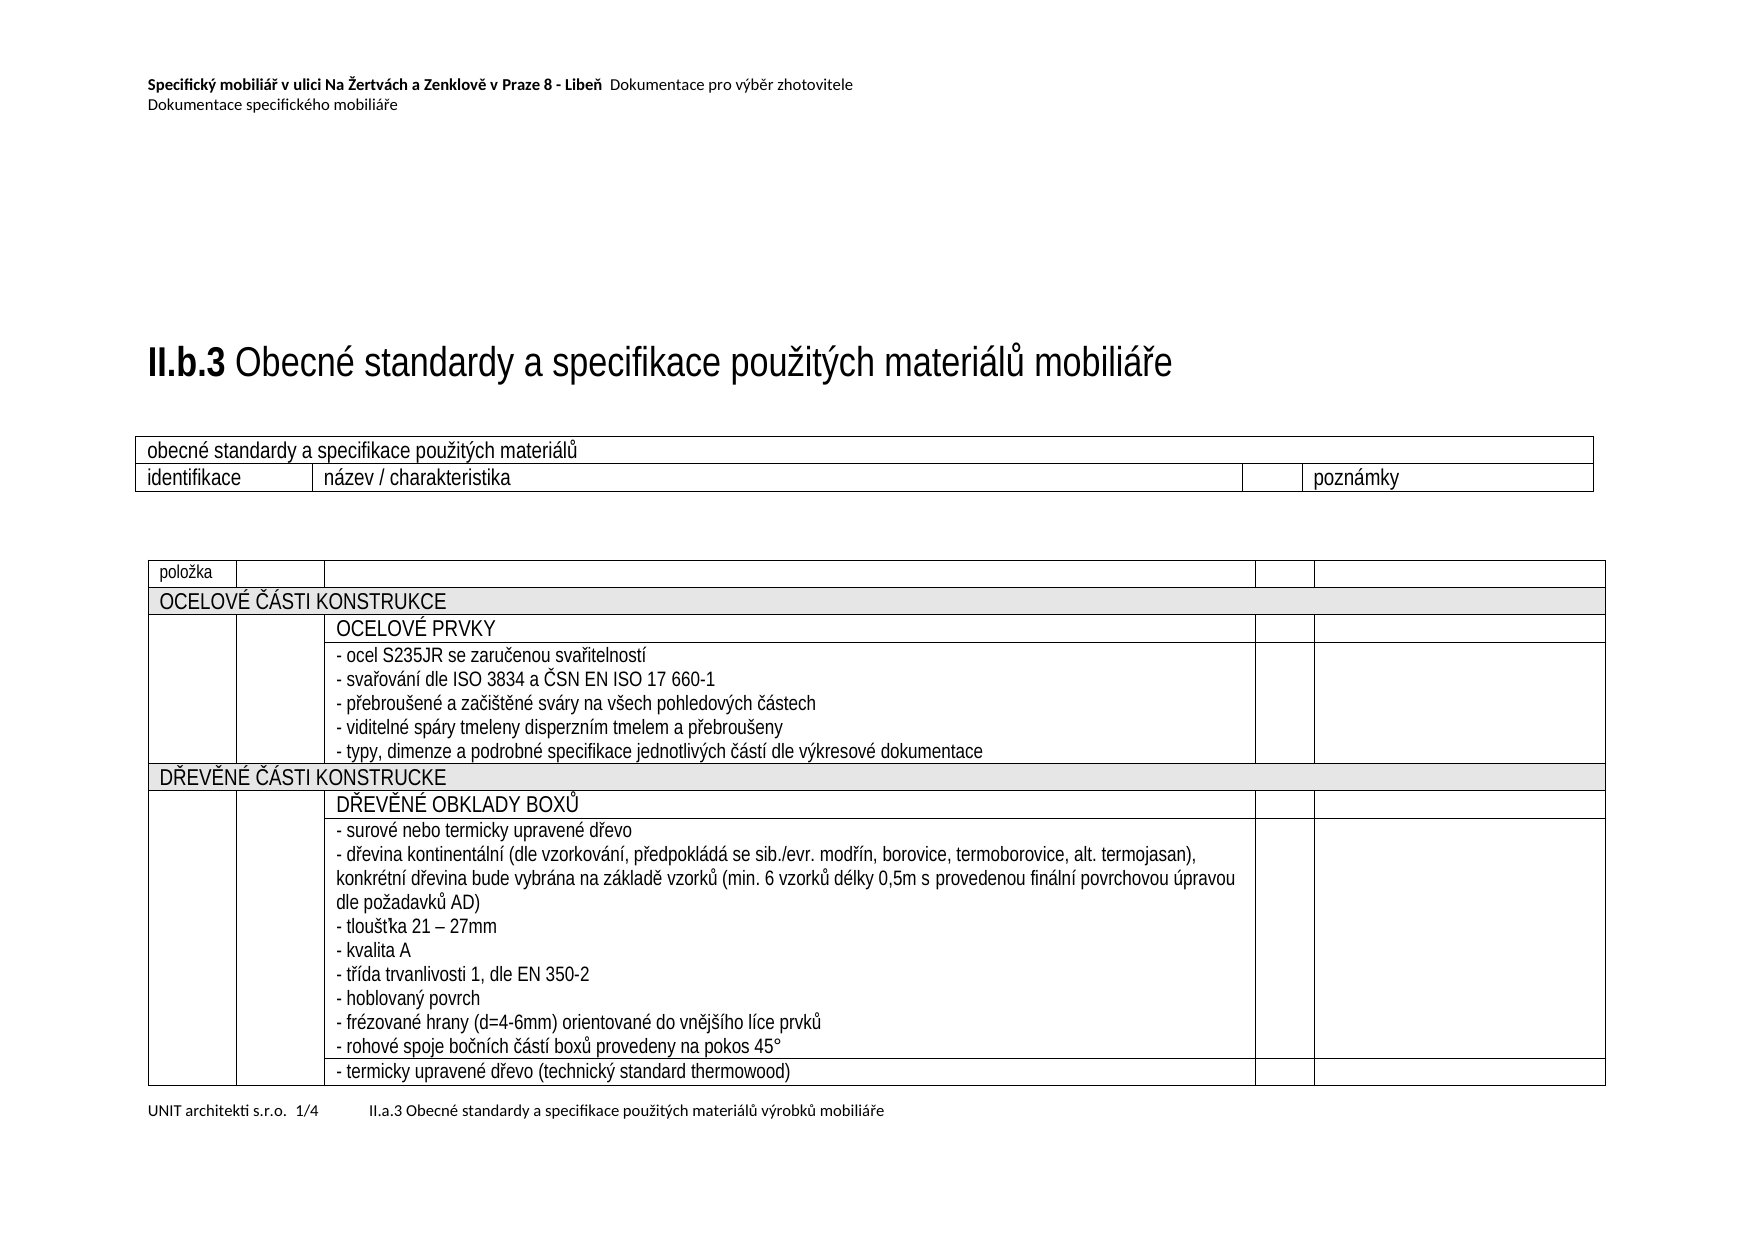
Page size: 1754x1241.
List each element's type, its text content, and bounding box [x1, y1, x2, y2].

table_header obecné standardy a specifikace použitých materiálů [136, 437, 1593, 463]
table_cell - ocel S235JR se zaručenou svařitelností - svařování dle ISO 3834 a ČSN EN ISO 17 660-1 - přebroušené a začištěné sváry na všech pohledových částech - viditelné spáry tmeleny disperzním tmelem a přebroušeny - typy, dimenze a podrobné specifikace jednotlivých částí dle výkresové dokumentace [325, 643, 1255, 763]
text II.b.3 Obecné standardy a specifikace použitých materiálů mobiliáře [148, 337, 1606, 385]
table_cell [237, 615, 324, 763]
table_cell poznámky [1303, 464, 1593, 491]
table_cell OCELOVÉ ČÁSTI KONSTRUKCE [149, 588, 1605, 614]
table_cell název / charakteristika [313, 464, 1242, 491]
table_cell [1256, 615, 1314, 642]
table_cell [1315, 1059, 1605, 1085]
table_cell [1256, 791, 1314, 817]
table_cell [1256, 1059, 1314, 1085]
table_cell [1315, 819, 1605, 1058]
table_cell DŘEVĚNÉ OBKLADY BOXŮ [325, 791, 1255, 817]
table_cell [1243, 464, 1302, 491]
table_header [1315, 561, 1605, 587]
table_cell [237, 791, 324, 1085]
table_cell DŘEVĚNÉ ČÁSTI KONSTRUCKE [149, 764, 1605, 790]
table_cell [149, 791, 236, 1085]
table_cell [325, 1059, 1255, 1085]
table_header [1256, 561, 1314, 587]
table_cell [1315, 643, 1605, 763]
table_header položka [149, 561, 236, 587]
table_cell [149, 615, 236, 763]
table_header [237, 561, 324, 587]
table_header [325, 561, 1255, 587]
table_cell [1256, 819, 1314, 1058]
table_cell OCELOVÉ PRVKY [325, 615, 1255, 642]
table_cell [1315, 791, 1605, 817]
table_cell - surové nebo termicky upravené dřevo - dřevina kontinentální (dle vzorkování, předpokládá se sib./evr. modřín, borovice, termoborovice, alt. termojasan), konkrétní dřevina bude vybrána na základě vzorků (min. 6 vzorků délky 0,5m s provedenou finální povrchovou úpravou dle požadavků AD) - tloušťka 21 – 27mm - kvalita A - třída trvanlivosti 1, dle EN 350-2 - hoblovaný povrch - frézované hrany (d=4-6mm) orientované do vnějšího líce prvků - rohové spoje bočních částí boxů provedeny na pokos 45° [325, 819, 1255, 1058]
table_cell [1315, 615, 1605, 642]
table_cell identifikace [136, 464, 312, 491]
table_cell [1256, 643, 1314, 763]
